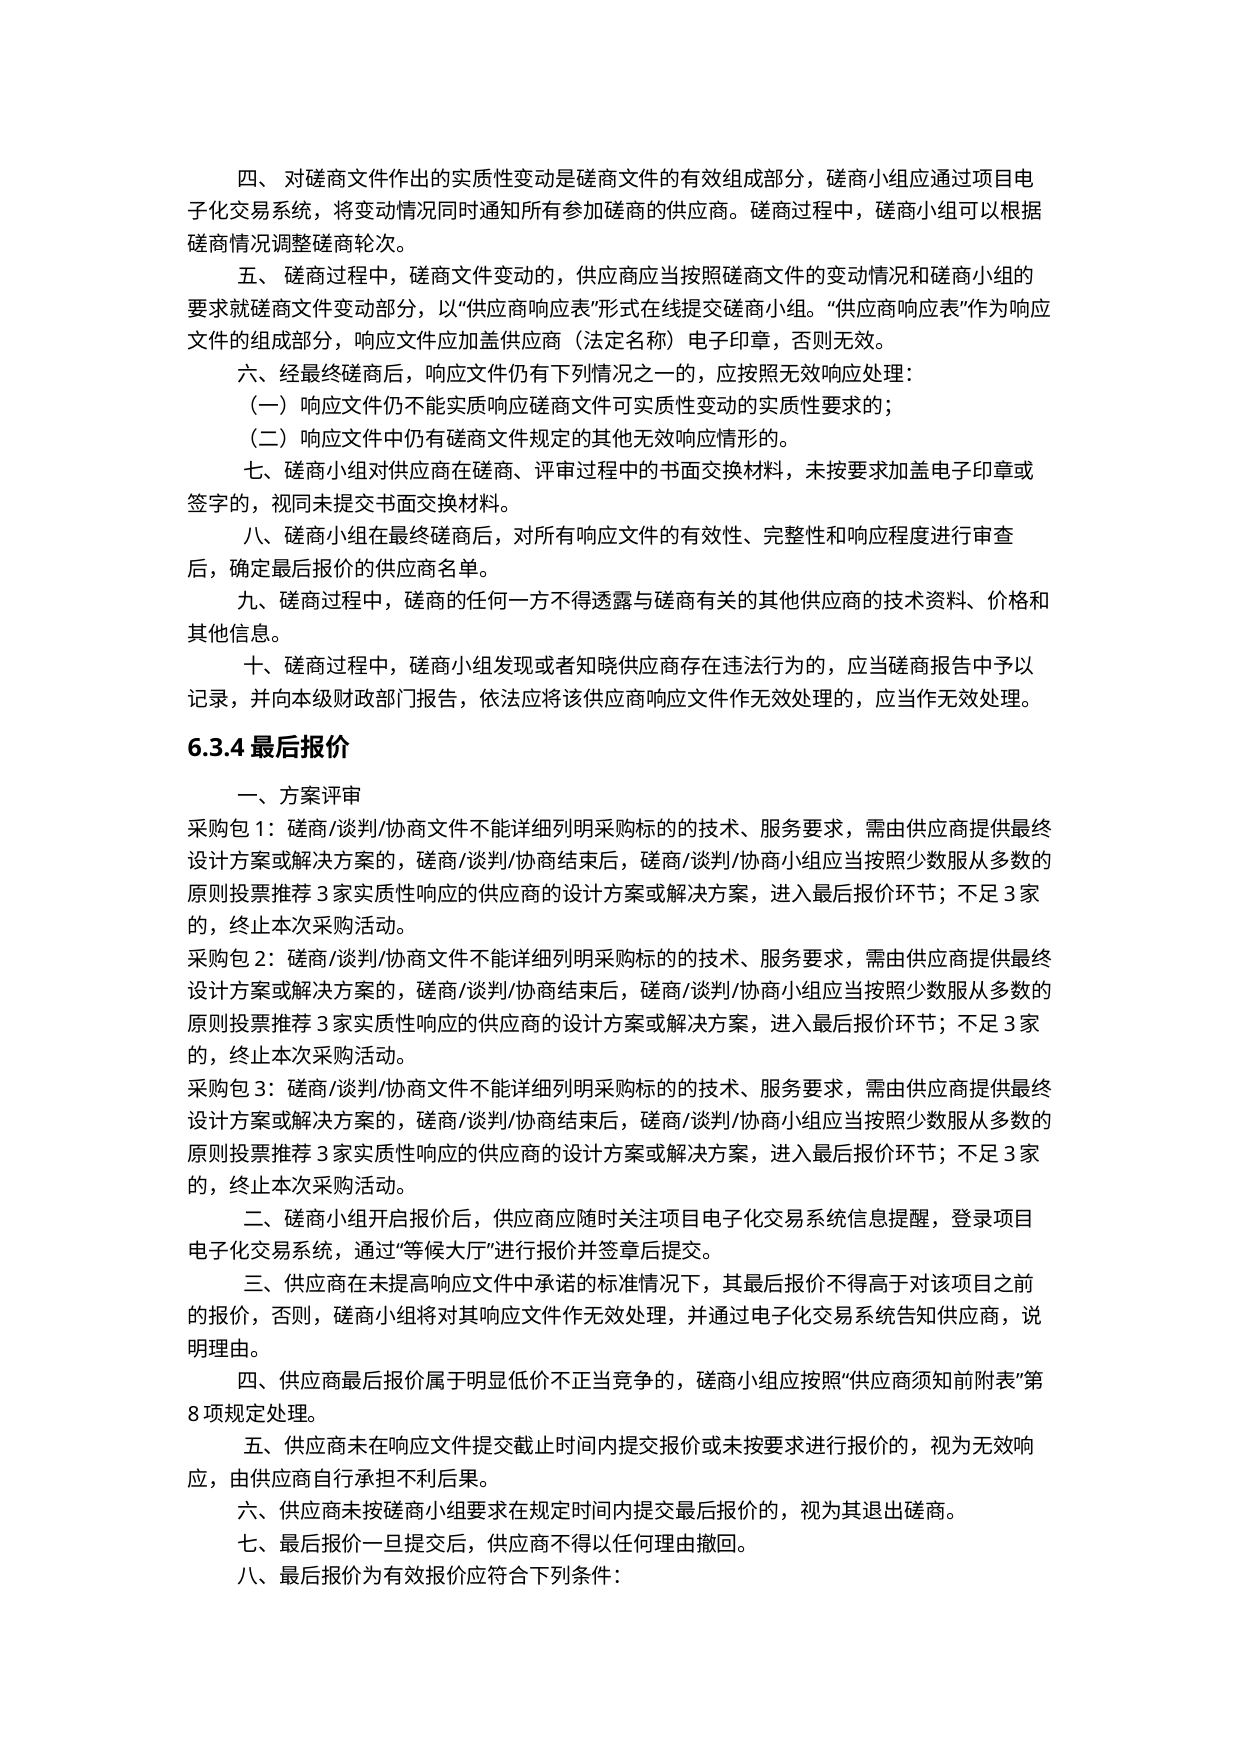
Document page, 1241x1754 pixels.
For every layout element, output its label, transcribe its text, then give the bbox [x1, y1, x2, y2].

text 采购包3：磋商/谈判/协商文件不能详细列明采购标的的技术、服务要求，需由供应商提供最终设计方案或解决方案的，磋商/谈判/协商结束后，磋商/谈判/协商小组应当按照少数服从多数的原则投票推荐3家实质性响应的供应商的设计方案或解决方案，进入最后报价环节；不足3家的，终止本次采购活动。 [187, 1072, 1053, 1202]
text 三、供应商在未提高响应文件中承诺的标准情况下，其最后报价不得高于对该项目之前的报价，否则，磋商小组将对其响应文件作无效处理，并通过电子化交易系统告知供应商，说明理由。 [187, 1267, 1053, 1364]
text 采购包1：磋商/谈判/协商文件不能详细列明采购标的的技术、服务要求，需由供应商提供最终设计方案或解决方案的，磋商/谈判/协商结束后，磋商/谈判/协商小组应当按照少数服从多数的原则投票推荐3家实质性响应的供应商的设计方案或解决方案，进入最后报价环节；不足3家的，终止本次采购活动。 [187, 812, 1053, 942]
text 一、方案评审 [187, 779, 1053, 812]
text 七、最后报价一旦提交后，供应商不得以任何理由撤回。 [187, 1527, 1053, 1559]
text （一）响应文件仍不能实质响应磋商文件可实质性变动的实质性要求的； [187, 389, 1053, 422]
text （二）响应文件中仍有磋商文件规定的其他无效响应情形的。 [187, 422, 1053, 454]
text 六、经最终磋商后，响应文件仍有下列情况之一的，应按照无效响应处理： [187, 357, 1053, 389]
text 四、 对磋商文件作出的实质性变动是磋商文件的有效组成部分，磋商小组应通过项目电子化交易系统，将变动情况同时通知所有参加磋商的供应商。磋商过程中，磋商小组可以根据磋商情况调整磋商轮次。 [187, 162, 1053, 259]
text 二、磋商小组开启报价后，供应商应随时关注项目电子化交易系统信息提醒，登录项目电子化交易系统，通过“等候大厅”进行报价并签章后提交。 [187, 1202, 1053, 1267]
text 6.3.4最后报价 [187, 714, 1053, 779]
text 采购包2：磋商/谈判/协商文件不能详细列明采购标的的技术、服务要求，需由供应商提供最终设计方案或解决方案的，磋商/谈判/协商结束后，磋商/谈判/协商小组应当按照少数服从多数的原则投票推荐3家实质性响应的供应商的设计方案或解决方案，进入最后报价环节；不足3家的，终止本次采购活动。 [187, 942, 1053, 1072]
text 八、最后报价为有效报价应符合下列条件： [187, 1559, 1053, 1592]
text 四、供应商最后报价属于明显低价不正当竞争的，磋商小组应按照“供应商须知前附表”第8项规定处理。 [187, 1364, 1053, 1429]
text 九、磋商过程中，磋商的任何一方不得透露与磋商有关的其他供应商的技术资料、价格和其他信息。 [187, 584, 1053, 649]
text 六、供应商未按磋商小组要求在规定时间内提交最后报价的，视为其退出磋商。 [187, 1494, 1053, 1527]
text 五、供应商未在响应文件提交截止时间内提交报价或未按要求进行报价的，视为无效响应，由供应商自行承担不利后果。 [187, 1429, 1053, 1494]
text 八、磋商小组在最终磋商后，对所有响应文件的有效性、完整性和响应程度进行审查后，确定最后报价的供应商名单。 [187, 519, 1053, 584]
text 五、 磋商过程中，磋商文件变动的，供应商应当按照磋商文件的变动情况和磋商小组的要求就磋商文件变动部分，以“供应商响应表”形式在线提交磋商小组。“供应商响应表”作为响应文件的组成部分，响应文件应加盖供应商（法定名称）电子印章，否则无效。 [187, 259, 1053, 357]
text 十、磋商过程中，磋商小组发现或者知晓供应商存在违法行为的，应当磋商报告中予以记录，并向本级财政部门报告，依法应将该供应商响应文件作无效处理的，应当作无效处理。 [187, 649, 1053, 714]
text 七、磋商小组对供应商在磋商、评审过程中的书面交换材料，未按要求加盖电子印章或签字的，视同未提交书面交换材料。 [187, 454, 1053, 519]
